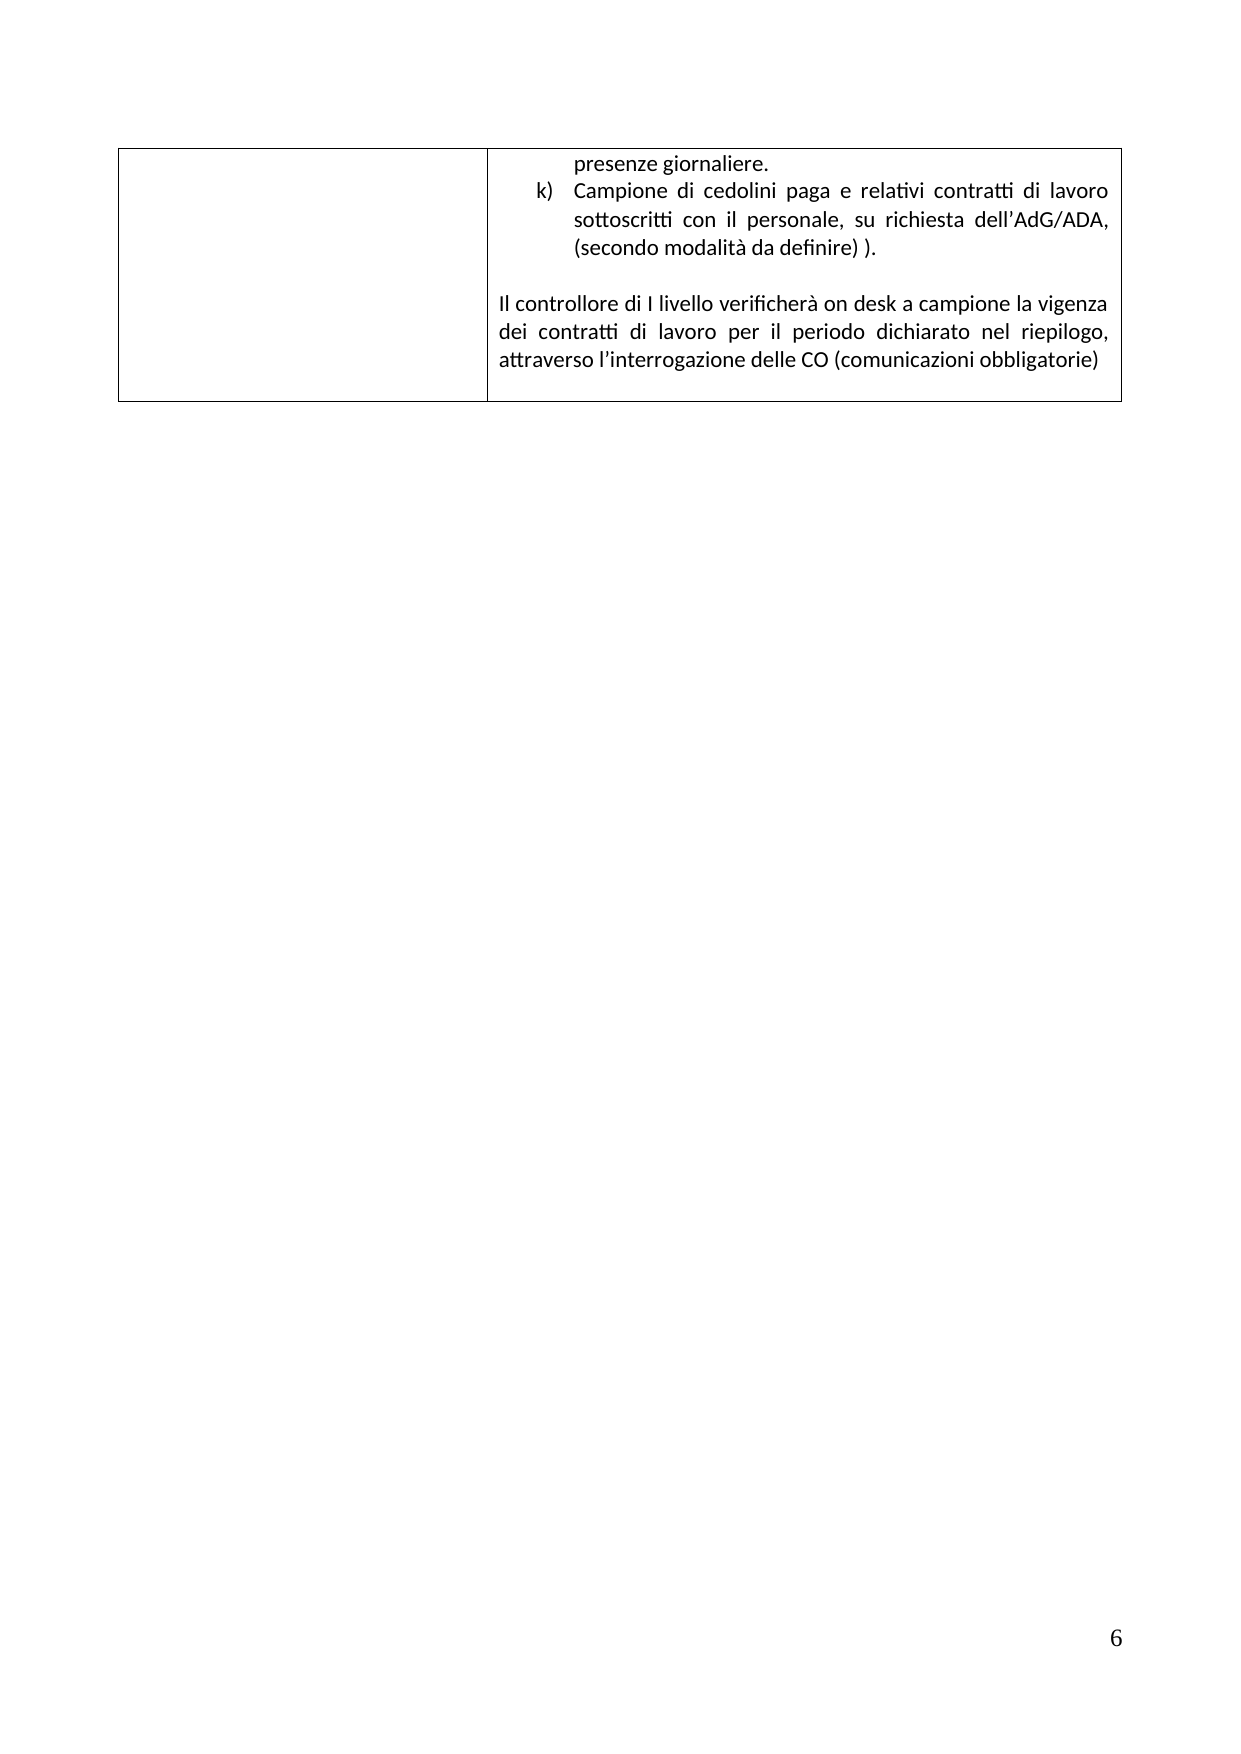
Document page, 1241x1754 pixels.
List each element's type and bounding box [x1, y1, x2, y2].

table_cell [488, 149, 1121, 401]
table_cell [119, 149, 487, 401]
